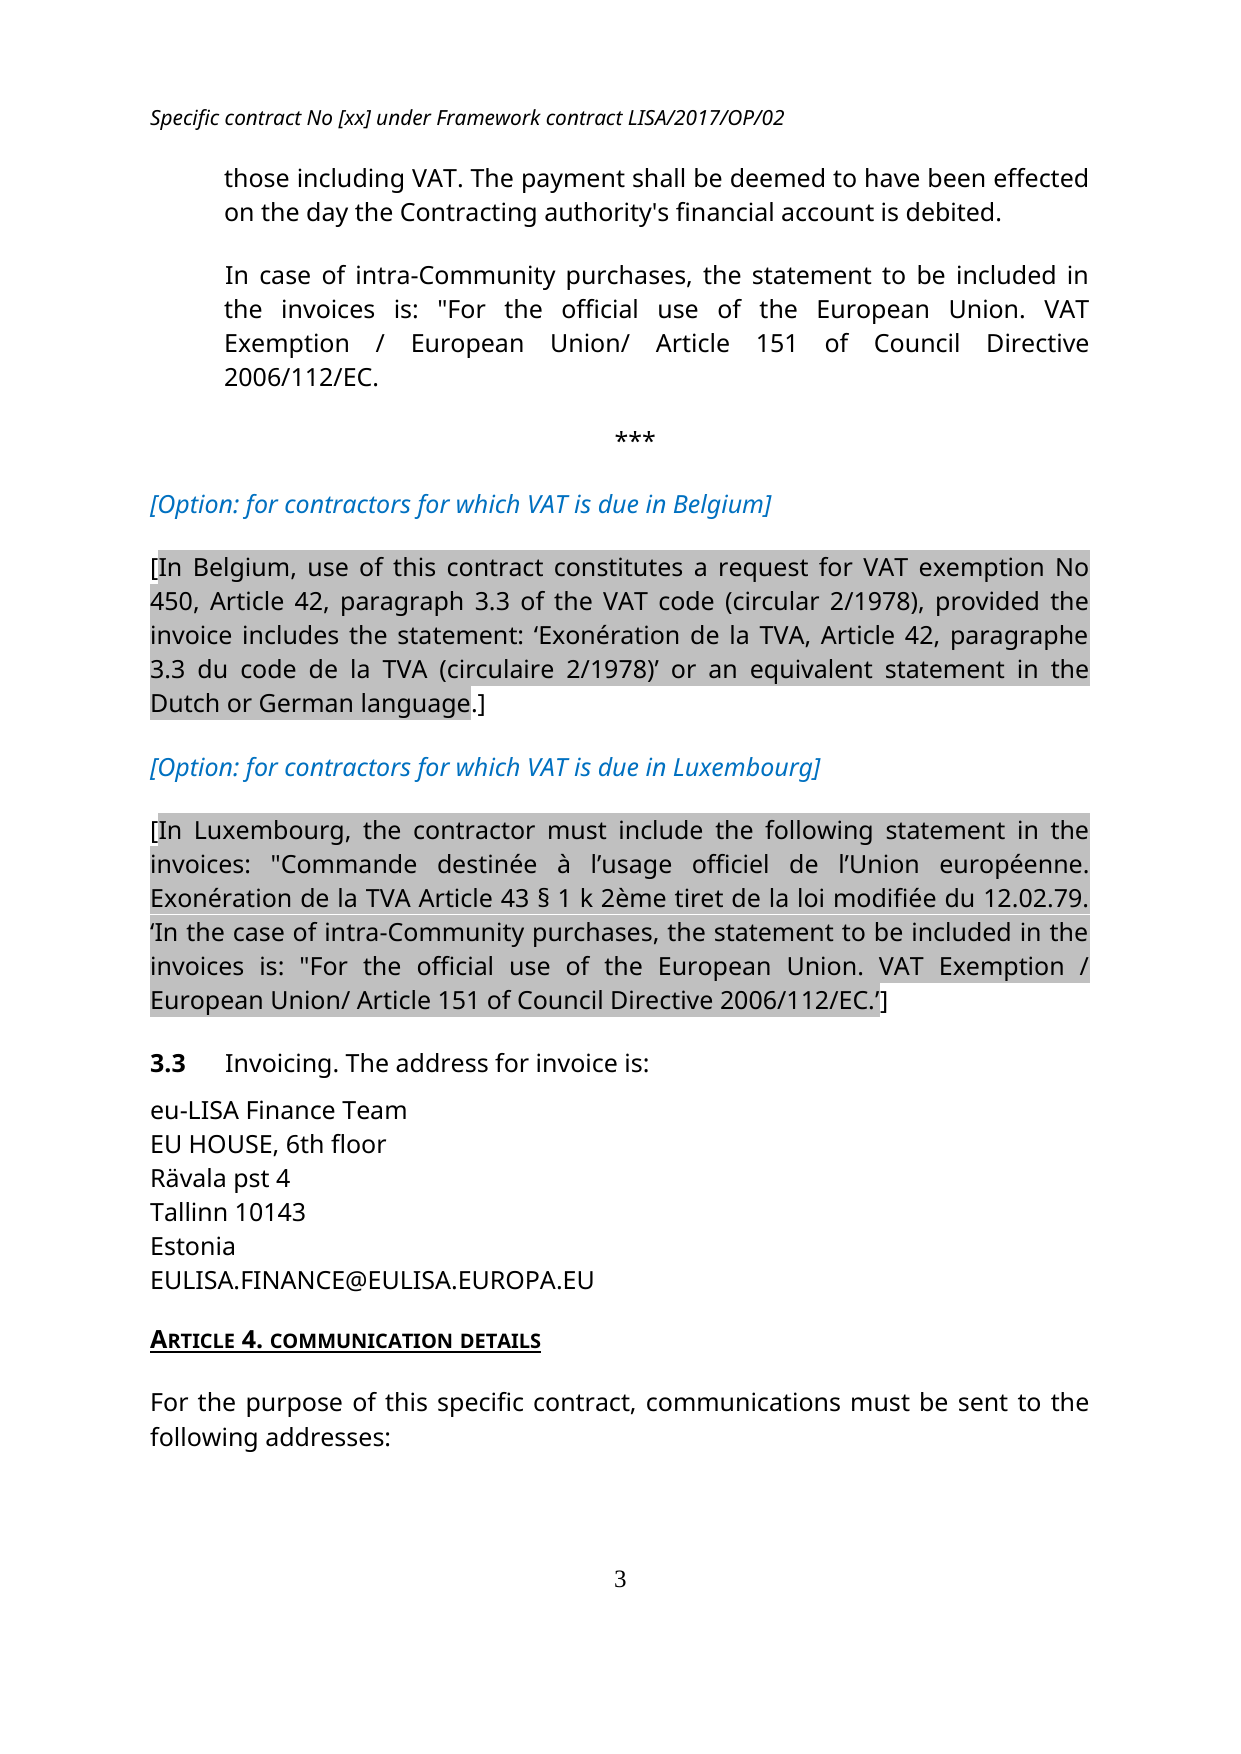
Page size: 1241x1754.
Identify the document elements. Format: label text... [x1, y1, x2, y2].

text [Option: for contractors for which VAT is due in Belgium] [150, 486, 1090, 521]
text Estonia [150, 1229, 1090, 1263]
text For the purpose of this specific contract, communications must be sent to the following addresses: [150, 1385, 1090, 1453]
text EU HOUSE, 6th floor [150, 1127, 1090, 1161]
text *** [179, 423, 1090, 457]
text Tallinn 10143 [150, 1195, 1090, 1229]
text [In Luxembourg, the contractor must include the following statement in the invoices: "Commande destinée à l’usage officiel de l’Union européenne. Exonération de la TVA Article 43 § 1 k 2ème tiret de la loi modifiée du 12.02.79. ‘In the case of intra-Community purchases, the statement to be included in the invoices is: "For the official use of the European Union. VAT Exemption / European Union/ Article 151 of Council Directive 2006/112/EC.’] [150, 812, 1090, 846]
text 3.3 Invoicing. The address for invoice is: [150, 1046, 1090, 1080]
text [In Belgium, use of this contract constitutes a request for VAT exemption No 450, Article 42, paragraph 3.3 of the VAT code (circular 2/1978), provided the invoice includes the statement: ‘Exonération de la TVA, Article 42, paragraphe 3.3 du code de la TVA (circulaire 2/1978)’ or an equivalent statement in the Dutch or German language.] [471, 686, 1090, 720]
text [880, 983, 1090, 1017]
text eu-LISA Finance Team [150, 1092, 1090, 1127]
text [150, 161, 1090, 229]
text Rävala pst 4 [150, 1161, 1090, 1195]
text [Option: for contractors for which VAT is due in Luxembourg] [150, 749, 1090, 783]
text Article 4. communication details [150, 1322, 1090, 1356]
text EULISA.FINANCE@EULISA.EUROPA.EU [150, 1263, 1090, 1297]
text In case of intra-Community purchases, the statement to be included in the invoices is: "For the official use of the European Union. VAT Exemption / European Union/ Article 151 of Council Directive 2006/112/EC. [224, 258, 1090, 394]
